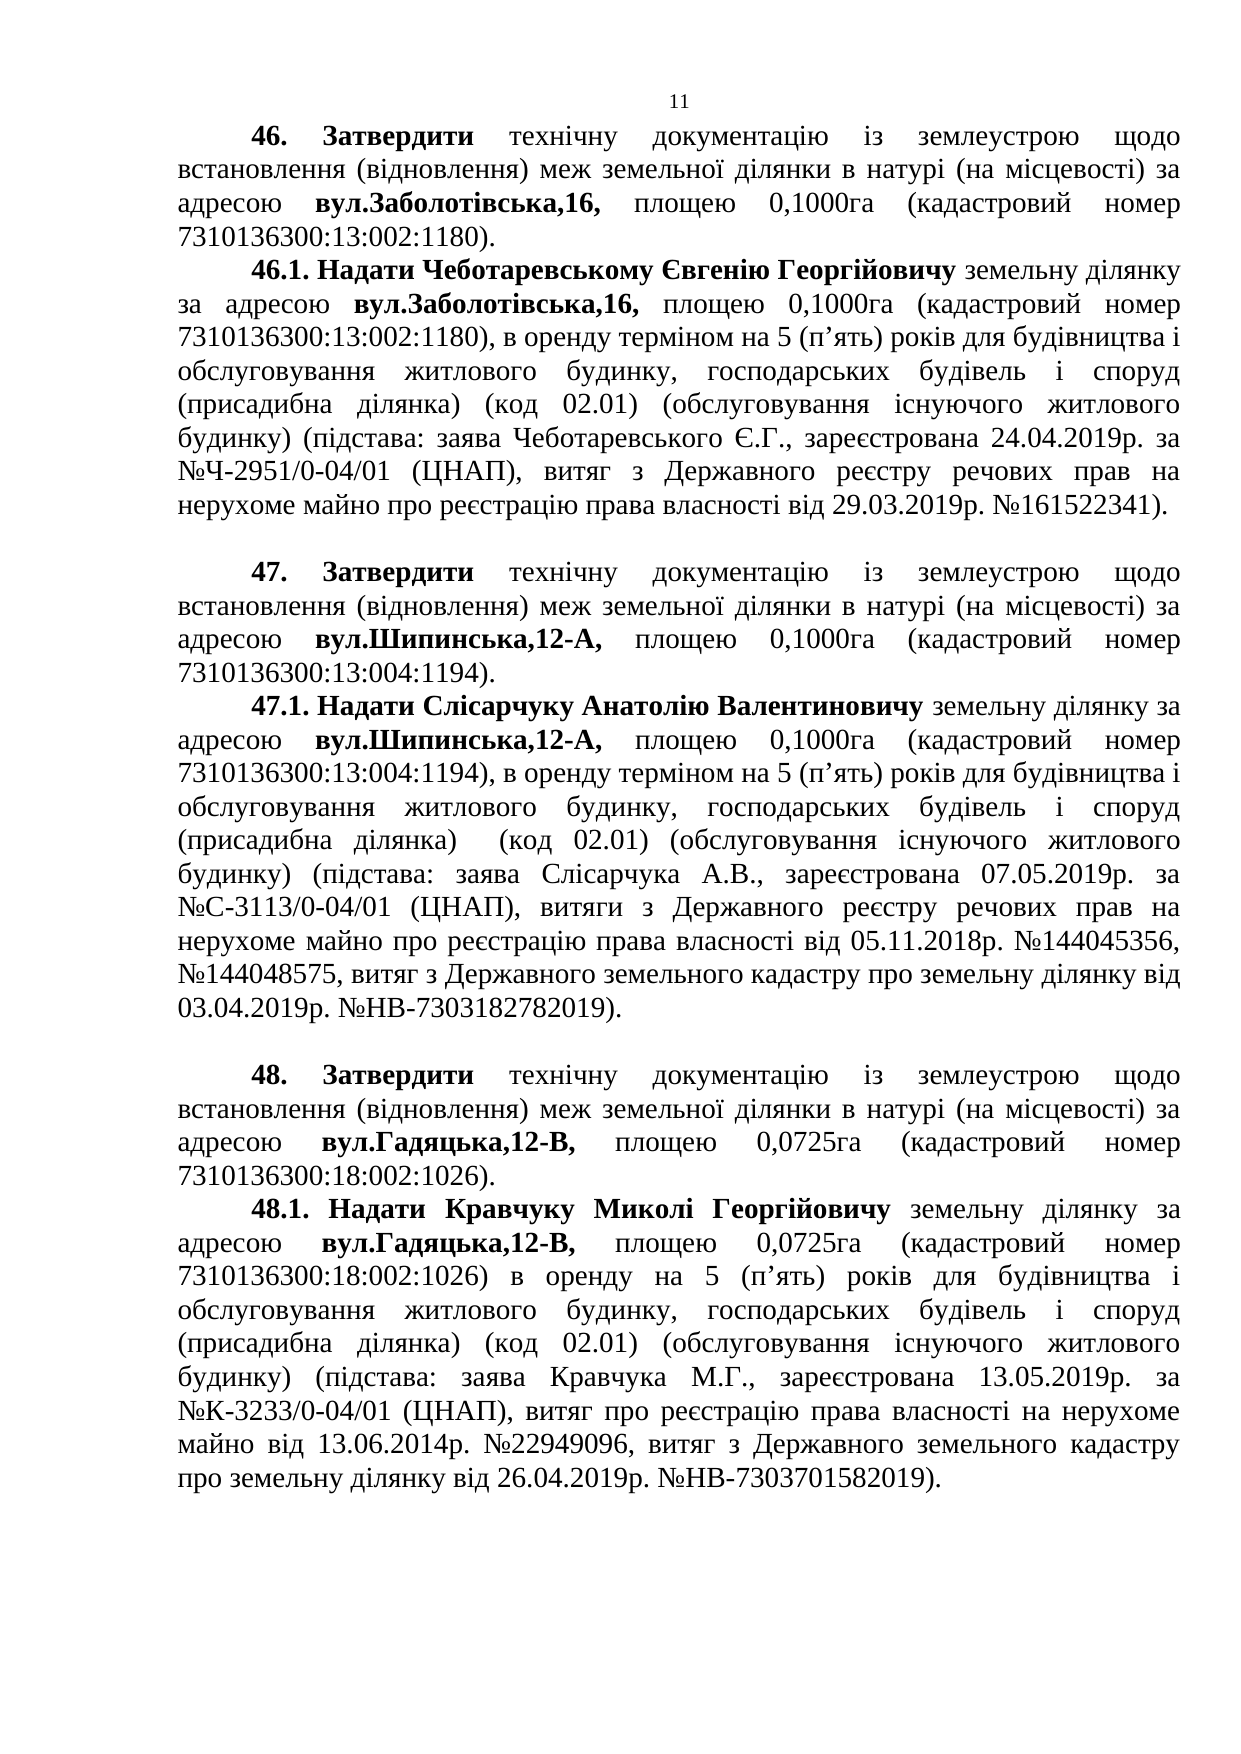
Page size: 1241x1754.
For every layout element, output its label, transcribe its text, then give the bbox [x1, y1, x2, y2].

text 47.1. Надати Слісарчуку Анатолію Валентиновичу земельну ділянку за адресою вул.Шипинська,12-А, площею 0,1000га (кадастровий номер 7310136300:13:004:1194), в оренду терміном на 5 (п’ять) років для будівництва і обслуговування житлового будинку, господарських будівель і споруд (присадибна ділянка) (код 02.01) (обслуговування існуючого житлового будинку) (підстава: заява Слісарчука А.В., зареєстрована 07.05.2019р. за №С-3113/0-04/01 (ЦНАП), витяги з Державного реєстру речових прав на нерухоме майно про реєстрацію права власності від 05.11.2018р. №144045356, №144048575, витяг з Державного земельного кадастру про земельну ділянку від 03.04.2019р. №НВ-7303182782019). [177, 688, 1181, 1024]
text 46.1. Надати Чеботаревському Євгенію Георгійовичу земельну ділянку за адресою вул.Заболотівська,16, площею 0,1000га (кадастровий номер 7310136300:13:002:1180), в оренду терміном на 5 (п’ять) років для будівництва і обслуговування житлового будинку, господарських будівель і споруд (присадибна ділянка) (код 02.01) (обслуговування існуючого житлового будинку) (підстава: заява Чеботаревського Є.Г., зареєстрована 24.04.2019р. за №Ч-2951/0-04/01 (ЦНАП), витяг з Державного реєстру речових прав на нерухоме майно про реєстрацію права власності від 29.03.2019р. №161522341). [177, 252, 1181, 521]
text 48. Затвердити технічну документацію із землеустрою щодо встановлення (відновлення) меж земельної ділянки в натурі (на місцевості) за адресою вул.Гадяцька,12-В, площею 0,0725га (кадастровий номер 7310136300:18:002:1026). [177, 1057, 1181, 1191]
text 47. Затвердити технічну документацію із землеустрою щодо встановлення (відновлення) меж земельної ділянки в натурі (на місцевості) за адресою вул.Шипинська,12-А, площею 0,1000га (кадастровий номер 7310136300:13:004:1194). [177, 554, 1181, 688]
text 46. Затвердити технічну документацію із землеустрою щодо встановлення (відновлення) меж земельної ділянки в натурі (на місцевості) за адресою вул.Заболотівська,16, площею 0,1000га (кадастровий номер 7310136300:13:002:1180). [177, 118, 1181, 252]
text 48.1. Надати Кравчуку Миколі Георгійовичу земельну ділянку за адресою вул.Гадяцька,12-В, площею 0,0725га (кадастровий номер 7310136300:18:002:1026) в оренду на 5 (п’ять) років для будівництва і обслуговування житлового будинку, господарських будівель і споруд (присадибна ділянка) (код 02.01) (обслуговування існуючого житлового будинку) (підстава: заява Кравчука М.Г., зареєстрована 13.05.2019р. за №К-3233/0-04/01 (ЦНАП), витяг про реєстрацію права власності на нерухоме майно від 13.06.2014р. №22949096, витяг з Державного земельного кадастру про земельну ділянку від 26.04.2019р. №НВ-7303701582019). [177, 1191, 1181, 1493]
